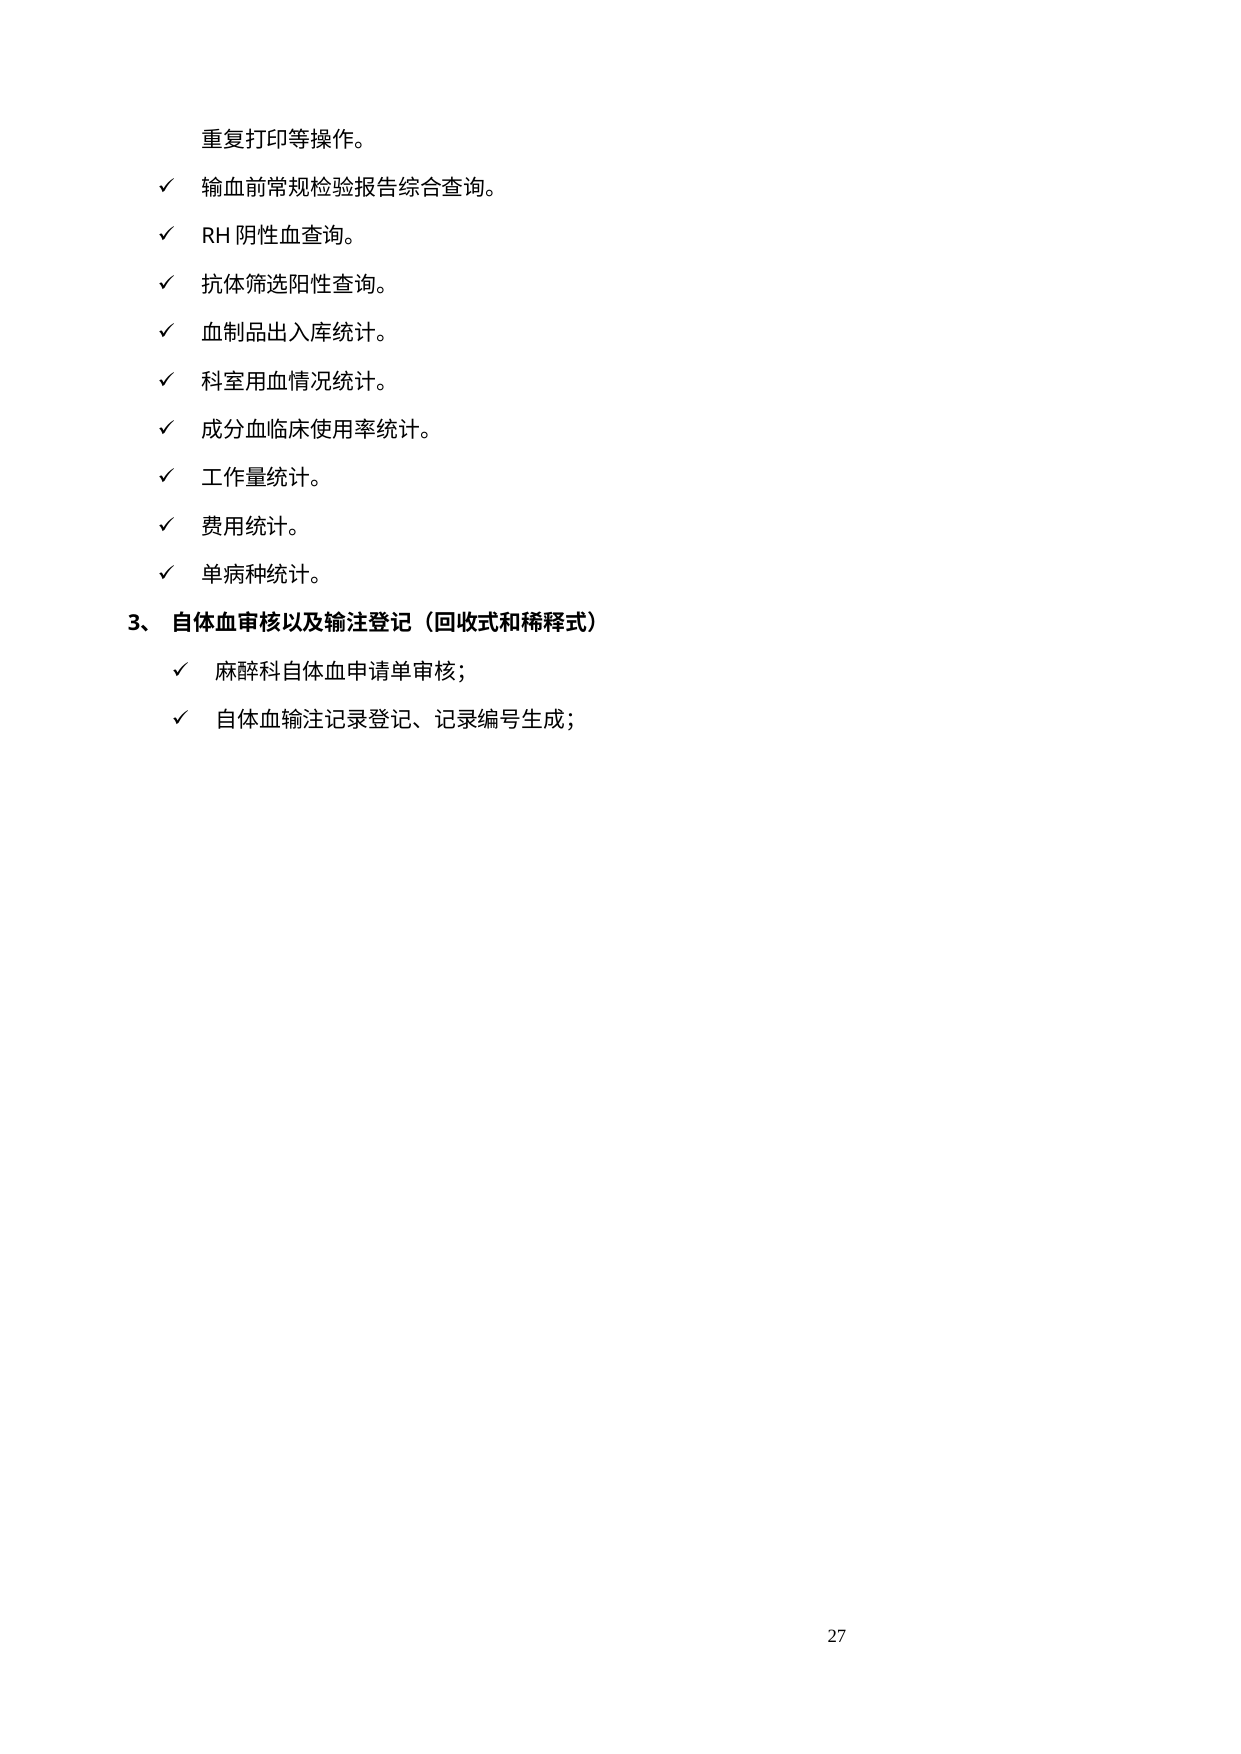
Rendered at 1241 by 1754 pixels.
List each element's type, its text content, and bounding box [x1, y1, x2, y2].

list 自体血审核以及输注登记（回收式和稀释式） [128, 605, 1127, 637]
list 工作量统计。 [157, 460, 1127, 492]
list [157, 122, 1127, 154]
list 麻醉科自体血申请单审核； [171, 653, 1127, 686]
list 血制品出入库统计。 [157, 315, 1127, 347]
list 抗体筛选阳性查询。 [157, 267, 1127, 299]
list 科室用血情况统计。 [157, 363, 1127, 396]
list 输血前常规检验报告综合查询。 [157, 170, 1127, 202]
list 费用统计。 [157, 508, 1127, 541]
list 成分血临床使用率统计。 [157, 412, 1127, 444]
list RH阴性血查询。 [157, 218, 1127, 251]
list 单病种统计。 [157, 557, 1127, 589]
list 自体血输注记录登记、记录编号生成； [171, 702, 1127, 734]
